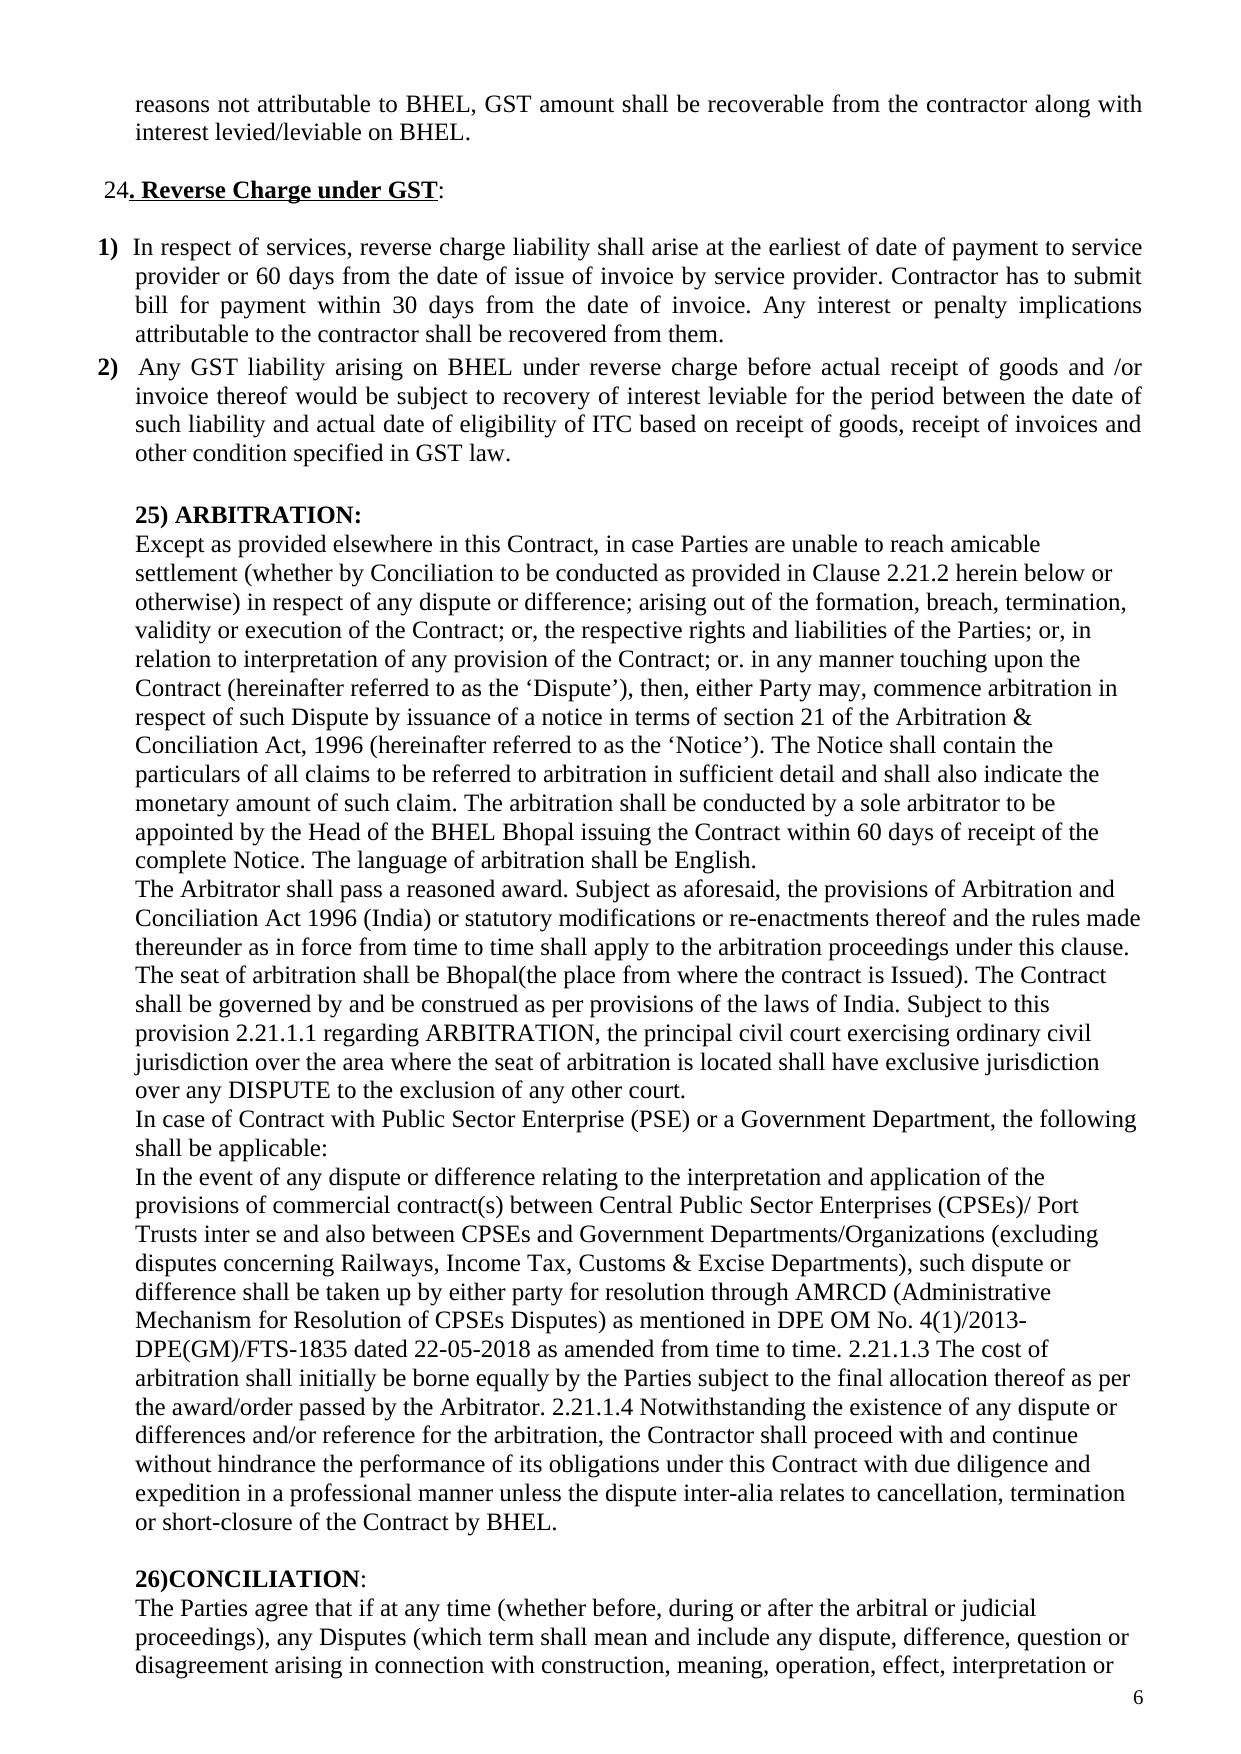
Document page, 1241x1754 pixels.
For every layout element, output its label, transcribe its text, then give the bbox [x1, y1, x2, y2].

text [135, 1593, 1143, 1679]
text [60, 89, 1143, 146]
text The Arbitrator shall pass a reasoned award. Subject as aforesaid, the provisions of Arbitration and Conciliation Act 1996 (India) or statutory modifications or re-enactments thereof and the rules made thereunder as in force from time to time shall apply to the arbitration proceedings under this clause. The seat of arbitration shall be Bhopal(the place from where the contract is Issued). The Contract shall be governed by and be construed as per provisions of the laws of India. Subject to this provision 2.21.1.1 regarding ARBITRATION, the principal civil court exercising ordinary civil jurisdiction over the area where the seat of arbitration is located shall have exclusive jurisdiction over any DISPUTE to the exclusion of any other court. [135, 874, 1143, 1104]
text In the event of any dispute or difference relating to the interpretation and application of the provisions of commercial contract(s) between Central Public Sector Enterprises (CPSEs)/ Port Trusts inter se and also between CPSEs and Government Departments/Organizations (excluding disputes concerning Railways, Income Tax, Customs & Excise Departments), such dispute or difference shall be taken up by either party for resolution through AMRCD (Administrative Mechanism for Resolution of CPSEs Disputes) as mentioned in DPE OM No. 4(1)/2013-DPE(GM)/FTS-1835 dated 22-05-2018 as amended from time to time. 2.21.1.3 The cost of arbitration shall initially be borne equally by the Parties subject to the final allocation thereof as per the award/order passed by the Arbitrator. 2.21.1.4 Notwithstanding the existence of any dispute or differences and/or reference for the arbitration, the Contractor shall proceed with and continue without hindrance the performance of its obligations under this Contract with due diligence and expedition in a professional manner unless the dispute inter-alia relates to cancellation, termination or short-closure of the Contract by BHEL. [135, 1162, 1143, 1536]
text 1) In respect of services, reverse charge liability shall arise at the earliest of date of payment to service provider or 60 days from the date of issue of invoice by service provider. Contractor has to submit bill for payment within 30 days from the date of invoice. Any interest or penalty implications attributable to the contractor shall be recovered from them. [97, 232, 1143, 347]
text 25) ARBITRATION: [135, 501, 1143, 529]
text 26)CONCILIATION: [135, 1564, 1143, 1593]
text Except as provided elsewhere in this Contract, in case Parties are unable to reach amicable settlement (whether by Conciliation to be conducted as provided in Clause 2.21.2 herein below or otherwise) in respect of any dispute or difference; arising out of the formation, breach, termination, validity or execution of the Contract; or, the respective rights and liabilities of the Parties; or, in relation to interpretation of any provision of the Contract; or. in any manner touching upon the Contract (hereinafter referred to as the ‘Dispute’), then, either Party may, commence arbitration in respect of such Dispute by issuance of a notice in terms of section 21 of the Arbitration & Conciliation Act, 1996 (hereinafter referred to as the ‘Notice’). The Notice shall contain the particulars of all claims to be referred to arbitration in sufficient detail and shall also indicate the monetary amount of such claim. The arbitration shall be conducted by a sole arbitrator to be appointed by the Head of the BHEL Bhopal issuing the Contract within 60 days of receipt of the complete Notice. The language of arbitration shall be English. [135, 529, 1143, 874]
text 24. Reverse Charge under GST: [60, 175, 1143, 204]
text 2) Any GST liability arising on BHEL under reverse charge before actual receipt of goods and /or invoice thereof would be subject to recovery of interest leviable for the period between the date of such liability and actual date of eligibility of ITC based on receipt of goods, receipt of invoices and other condition specified in GST law. [97, 352, 1143, 467]
text In case of Contract with Public Sector Enterprise (PSE) or a Government Department, the following shall be applicable: [135, 1104, 1143, 1162]
